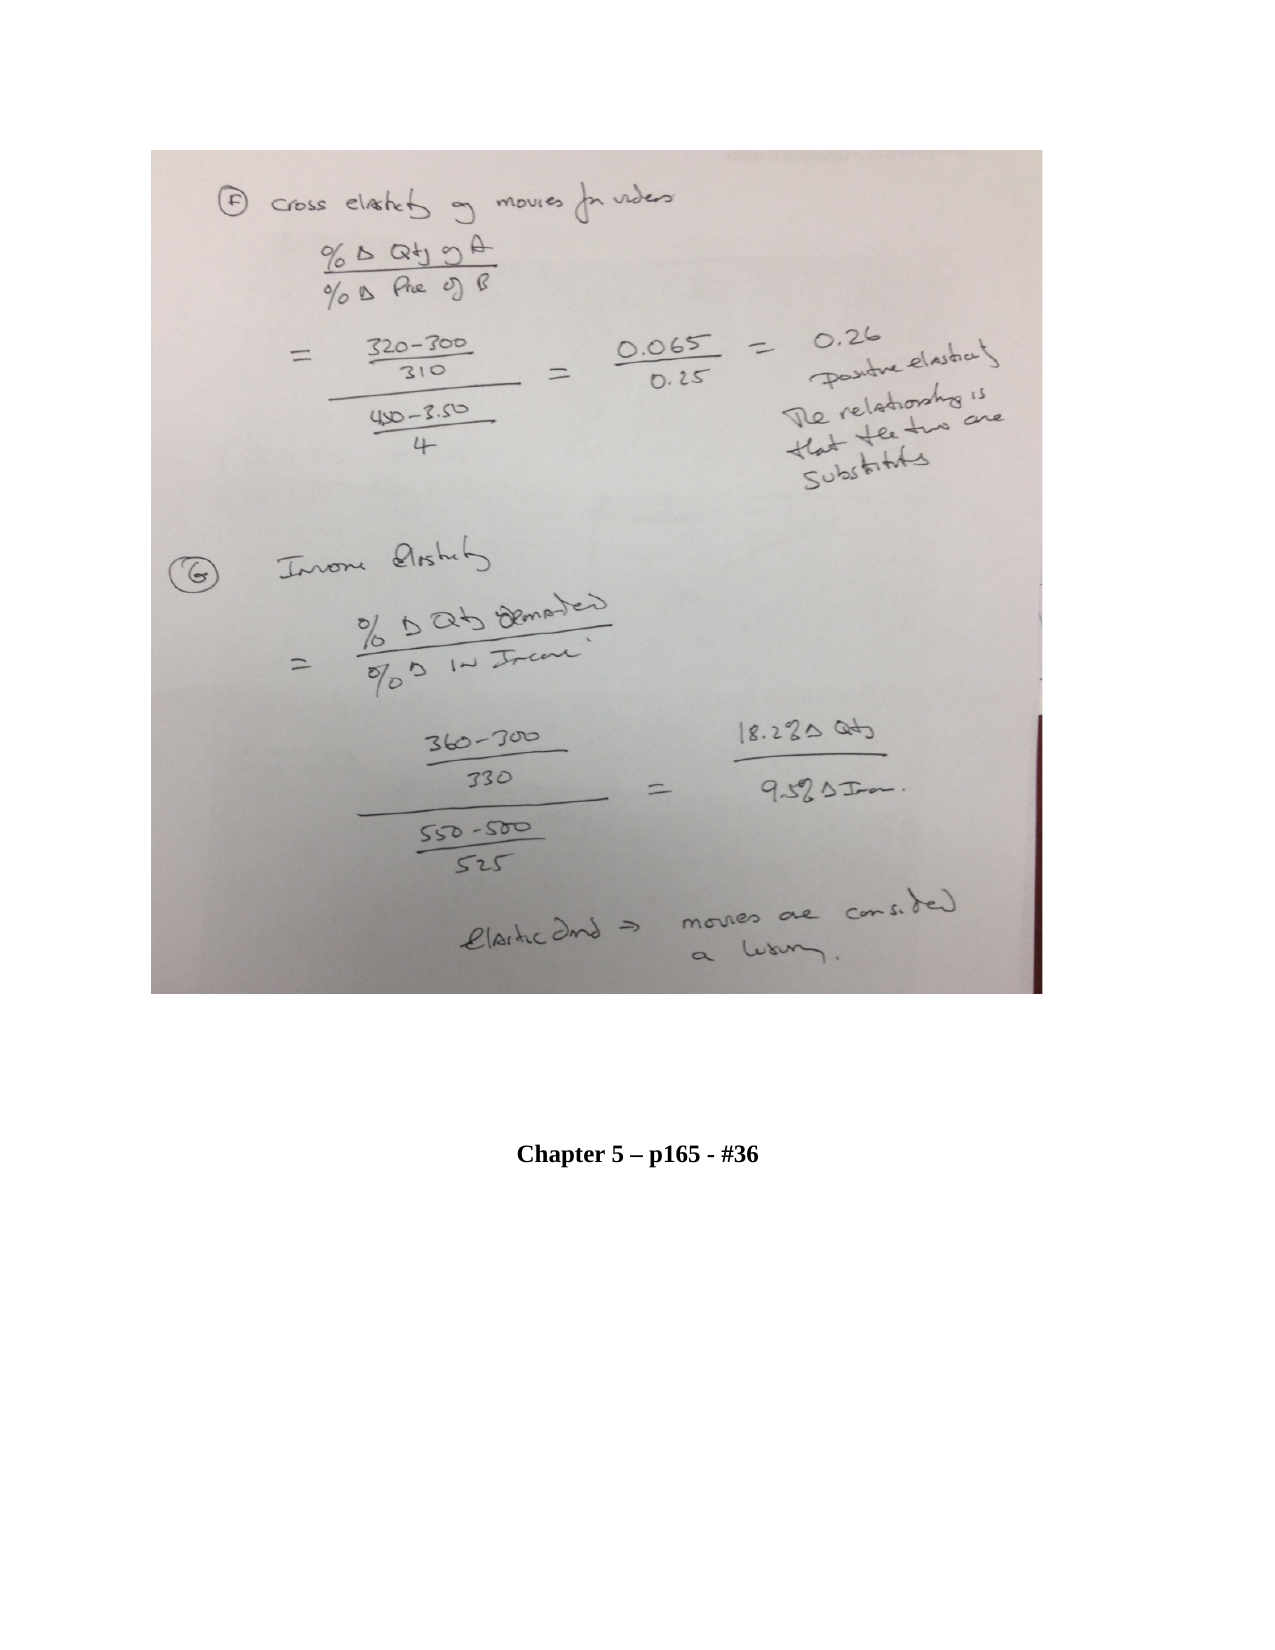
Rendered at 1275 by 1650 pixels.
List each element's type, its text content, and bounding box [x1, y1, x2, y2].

text Chapter 5 – p165 - #36 [150, 1139, 1125, 1167]
picture [151, 150, 1043, 994]
